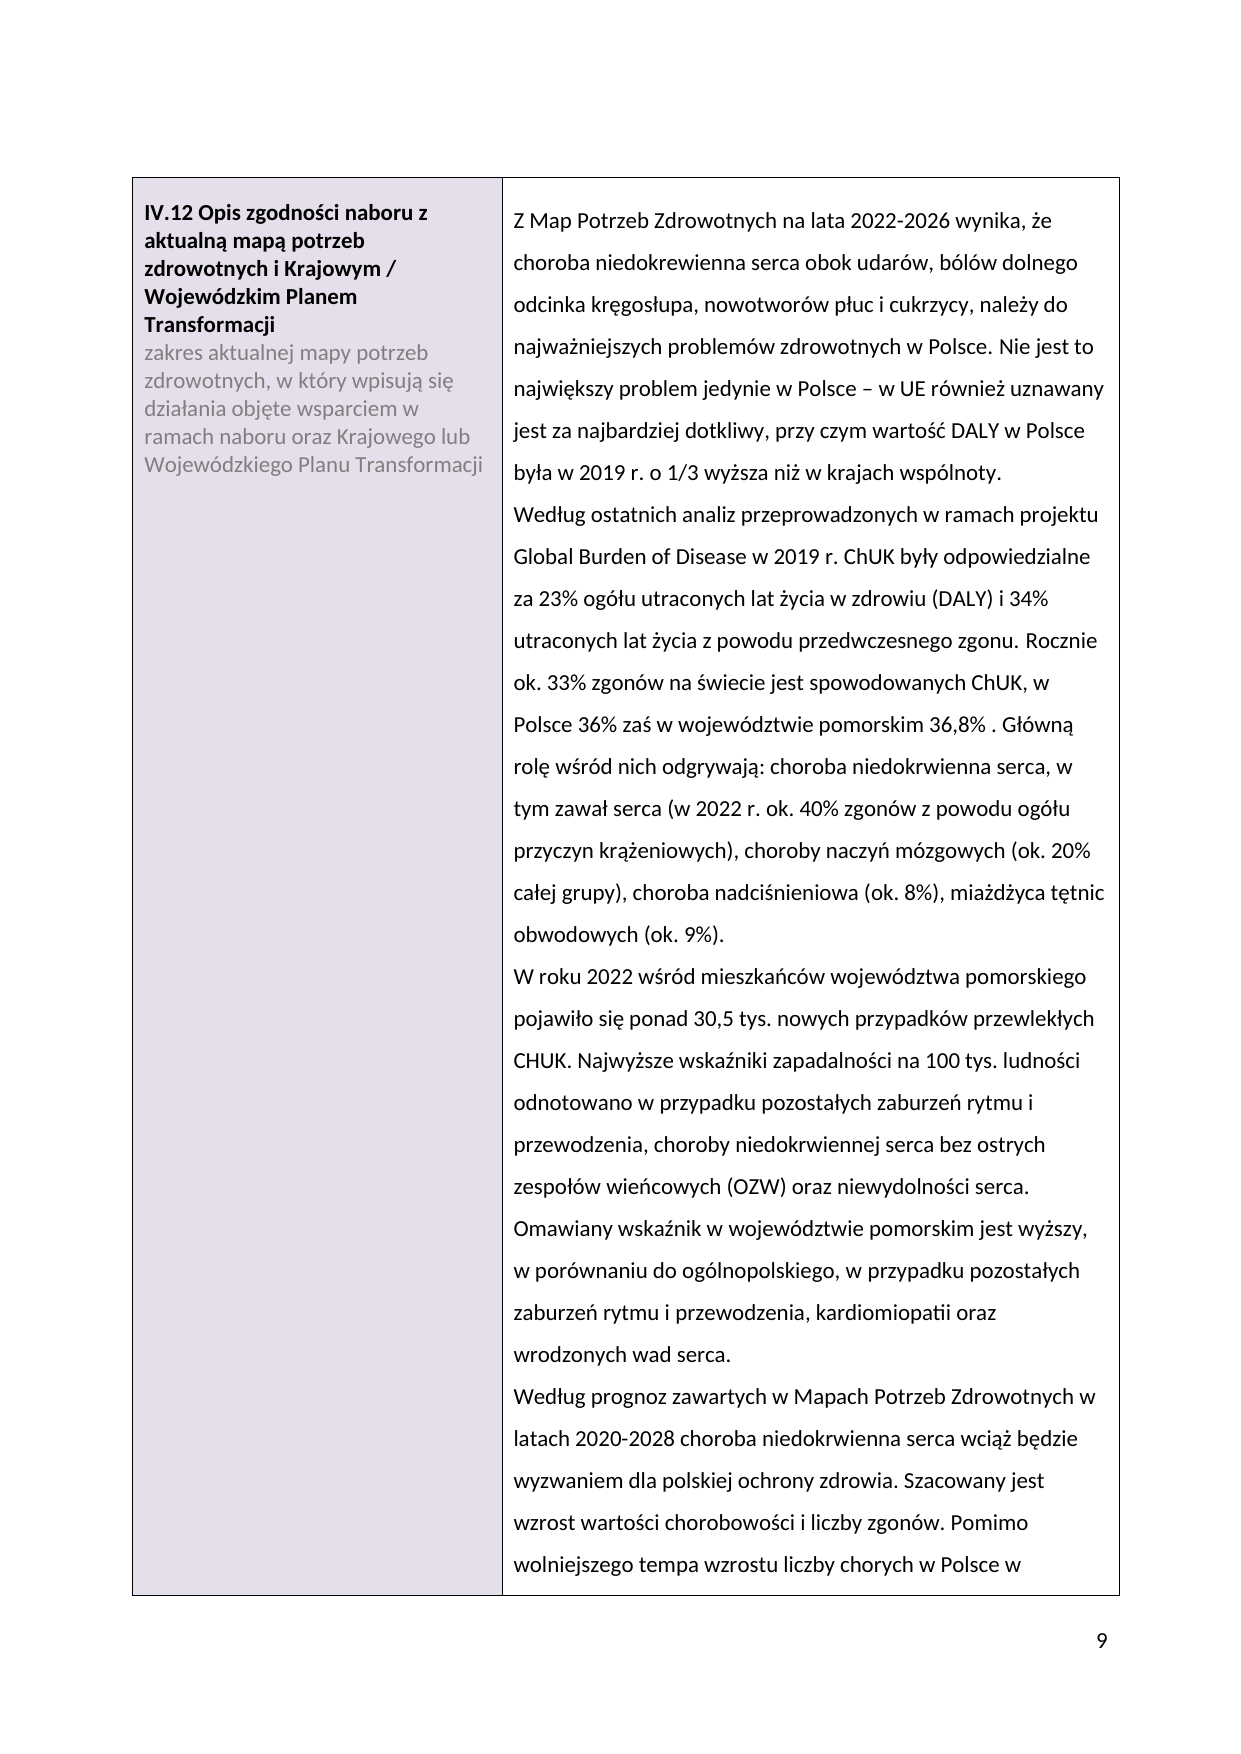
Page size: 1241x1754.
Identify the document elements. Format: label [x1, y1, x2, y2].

table_cell [133, 178, 502, 1595]
table_cell [503, 178, 1119, 1595]
